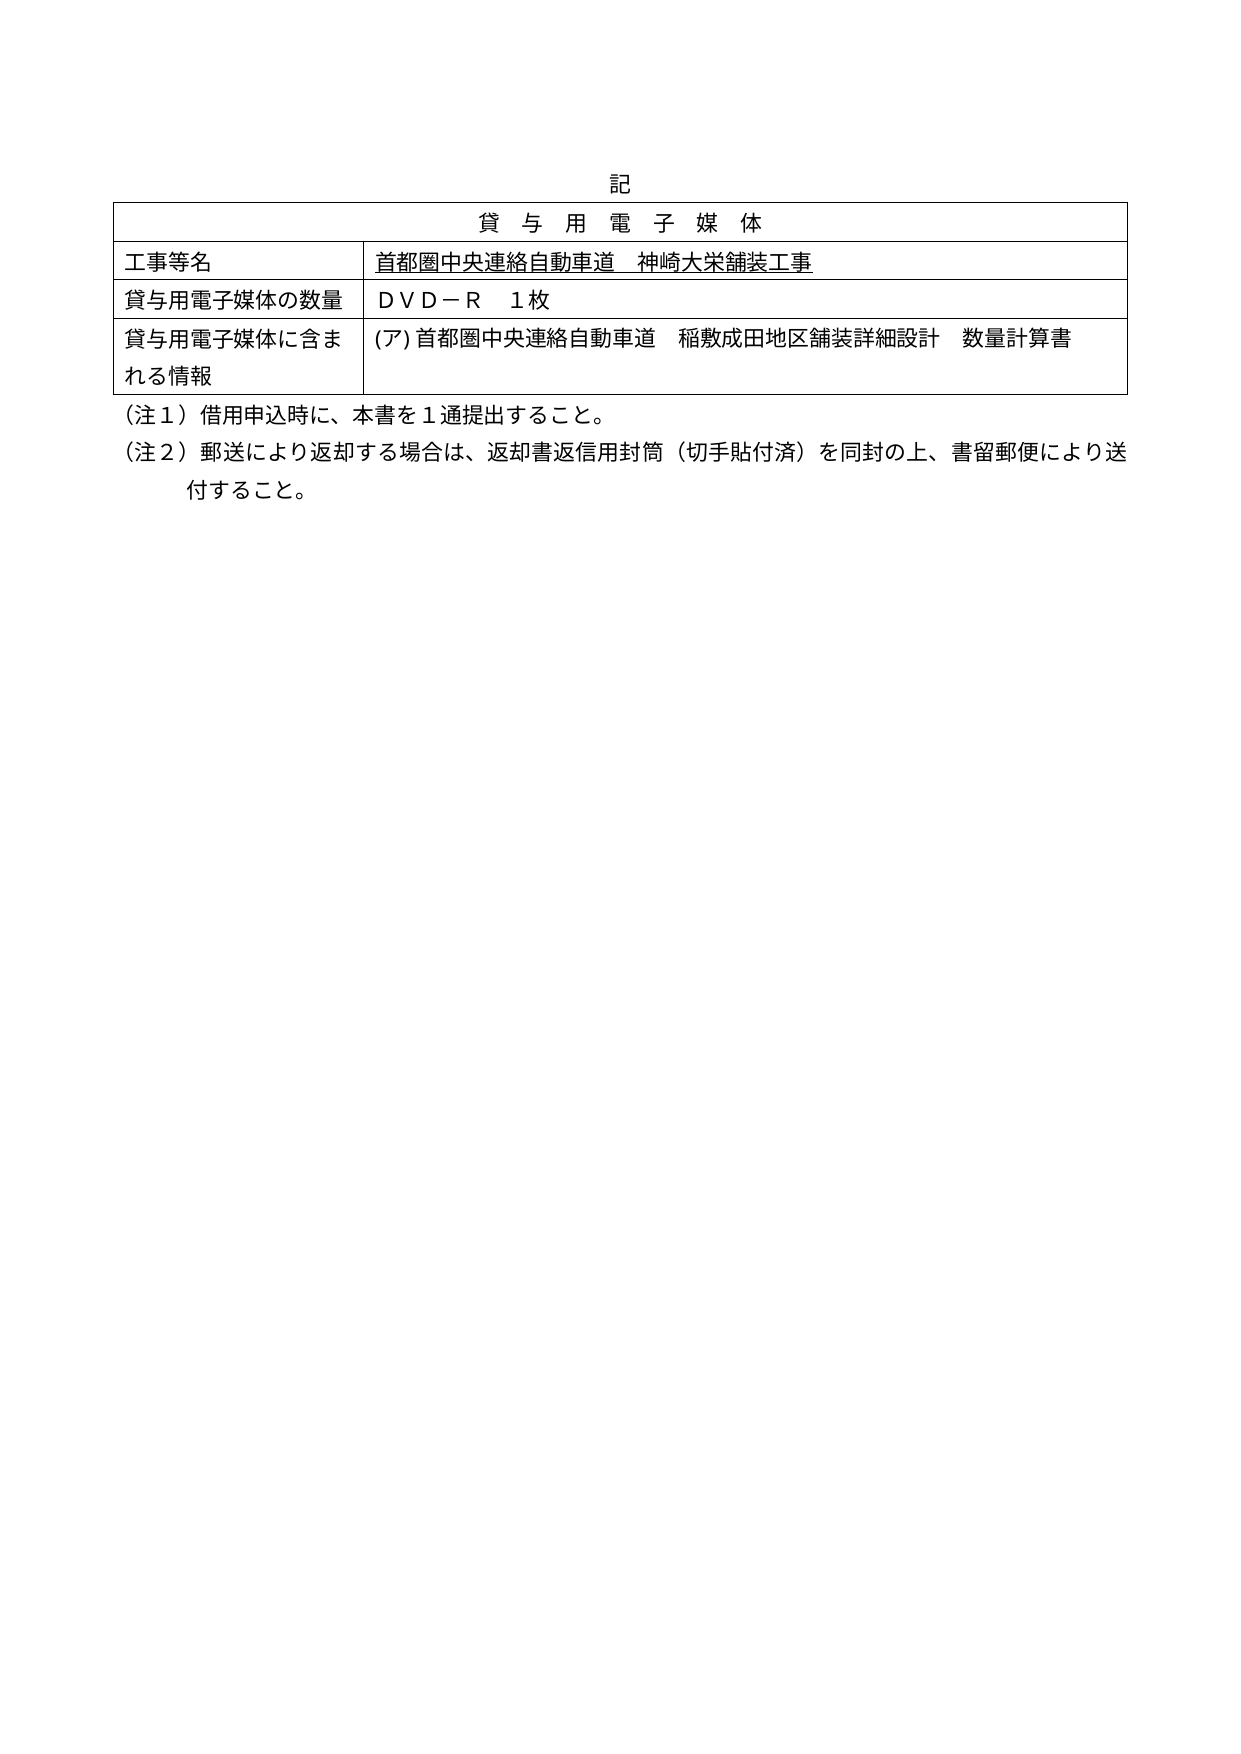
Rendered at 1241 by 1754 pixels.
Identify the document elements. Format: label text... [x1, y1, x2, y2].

table_cell 貸与用電子媒体に含まれる情報 [114, 319, 363, 394]
table_cell 貸与用電子媒体の数量 [114, 280, 363, 318]
table_cell (ア) 首都圏中央連絡自動車道 稲敷成田地区舗装詳細設計 数量計算書 [364, 319, 1127, 394]
text （注１）借用申込時に、本書を１通提出すること。 [112, 395, 1128, 432]
table_cell ＤＶＤ－Ｒ １枚 [364, 280, 1127, 318]
text （注２）郵送により返却する場合は、返却書返信用封筒（切手貼付済）を同封の上、書留郵便により送付すること。 [112, 432, 1128, 507]
text 記 [112, 164, 1128, 202]
table_cell 首都圏中央連絡自動車道 神崎大栄舗装工事 [364, 242, 1127, 279]
table_cell 工事等名 [114, 242, 363, 279]
table_header 貸 与 用 電 子 媒 体 [114, 203, 1127, 241]
